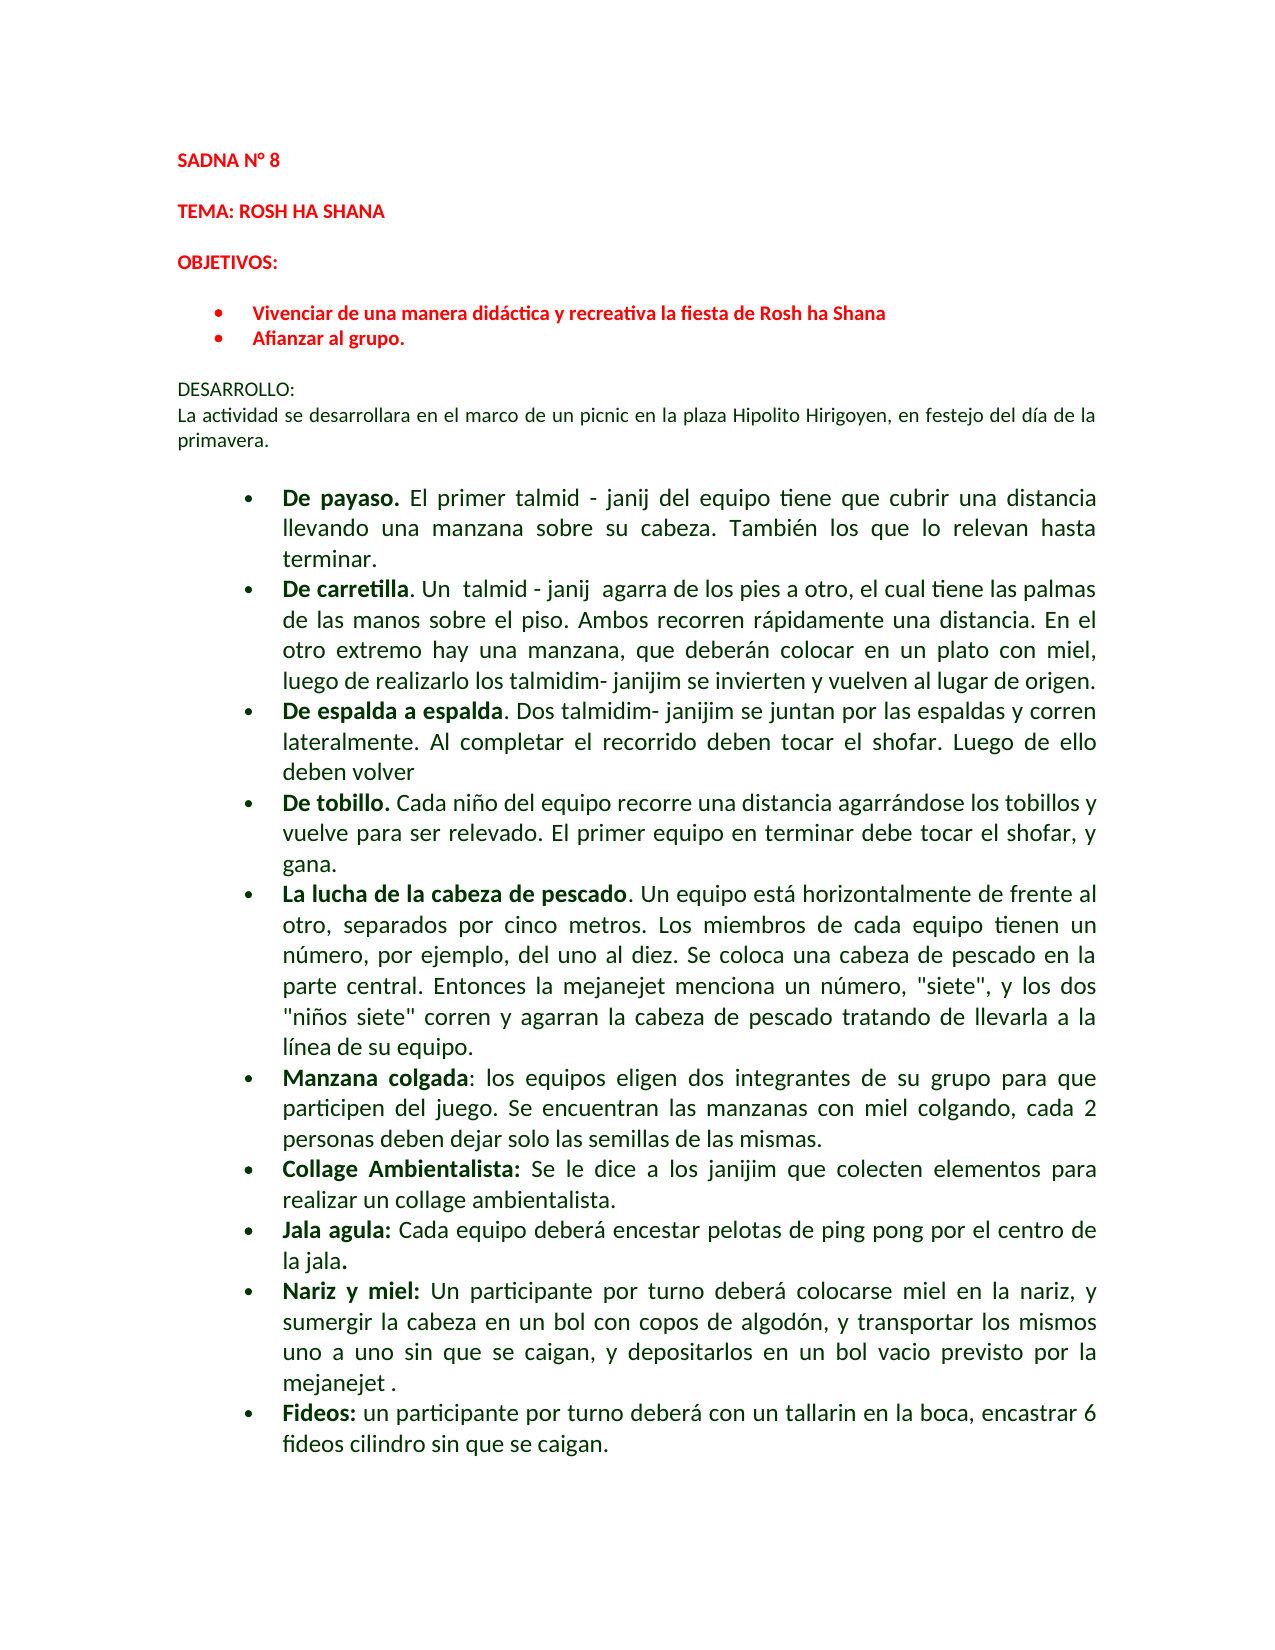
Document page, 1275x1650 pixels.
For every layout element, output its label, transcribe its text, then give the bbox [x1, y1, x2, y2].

list Collage Ambientalista: Se le dice a los janijim que colecten elementos para realizar un collage ambientalista. [245, 1153, 1098, 1214]
list De espalda a espalda. Dos talmidim- janijim se juntan por las espaldas y corren lateralmente. Al completar el recorrido deben tocar el shofar. Luego de ello deben volver [245, 695, 1098, 787]
list Jala agula: Cada equipo deberá encestar pelotas de ping pong por el centro de la jala. [245, 1214, 1098, 1275]
text La actividad se desarrollara en el marco de un picnic en la plaza Hipolito Hirigoyen, en festejo del día de la primavera. [177, 402, 1098, 453]
list De tobillo. Cada niño del equipo recorre una distancia agarrándose los tobillos y vuelve para ser relevado. El primer equipo en terminar debe tocar el shofar, y gana. [245, 787, 1098, 878]
list Vivenciar de una manera didáctica y recreativa la fiesta de Rosh ha Shana [215, 300, 1098, 326]
list De payaso. El primer talmid - janij del equipo tiene que cubrir una distancia llevando una manzana sobre su cabeza. También los que lo relevan hasta terminar. [245, 482, 1098, 573]
text OBJETIVOS: [177, 249, 1098, 275]
list Afianzar al grupo. [215, 326, 1098, 351]
list Nariz y miel: Un participante por turno deberá colocarse miel en la nariz, y sumergir la cabeza en un bol con copos de algodón, y transportar los mismos uno a uno sin que se caigan, y depositarlos en un bol vacio previsto por la mejanejet . [245, 1275, 1098, 1397]
list De carretilla. Un talmid - janij agarra de los pies a otro, el cual tiene las palmas de las manos sobre el piso. Ambos recorren rápidamente una distancia. En el otro extremo hay una manzana, que deberán colocar en un plato con miel, luego de realizarlo los talmidim- janijim se invierten y vuelven al lugar de origen. [245, 573, 1098, 695]
text DESARROLLO: [177, 376, 1098, 402]
list La lucha de la cabeza de pescado. Un equipo está horizontalmente de frente al otro, separados por cinco metros. Los miembros de cada equipo tienen un número, por ejemplo, del uno al diez. Se coloca una cabeza de pescado en la parte central. Entonces la mejanejet menciona un número, "siete", y los dos "niños siete" corren y agarran la cabeza de pescado tratando de llevarla a la línea de su equipo. [245, 878, 1098, 1062]
text SADNA N° 8 [177, 148, 1098, 173]
list Fideos: un participante por turno deberá con un tallarin en la boca, encastrar 6 fideos cilindro sin que se caigan. [245, 1397, 1098, 1458]
text TEMA: ROSH HA SHANA [177, 198, 1098, 224]
list Manzana colgada: los equipos eligen dos integrantes de su grupo para que participen del juego. Se encuentran las manzanas con miel colgando, cada 2 personas deben dejar solo las semillas de las mismas. [245, 1062, 1098, 1153]
